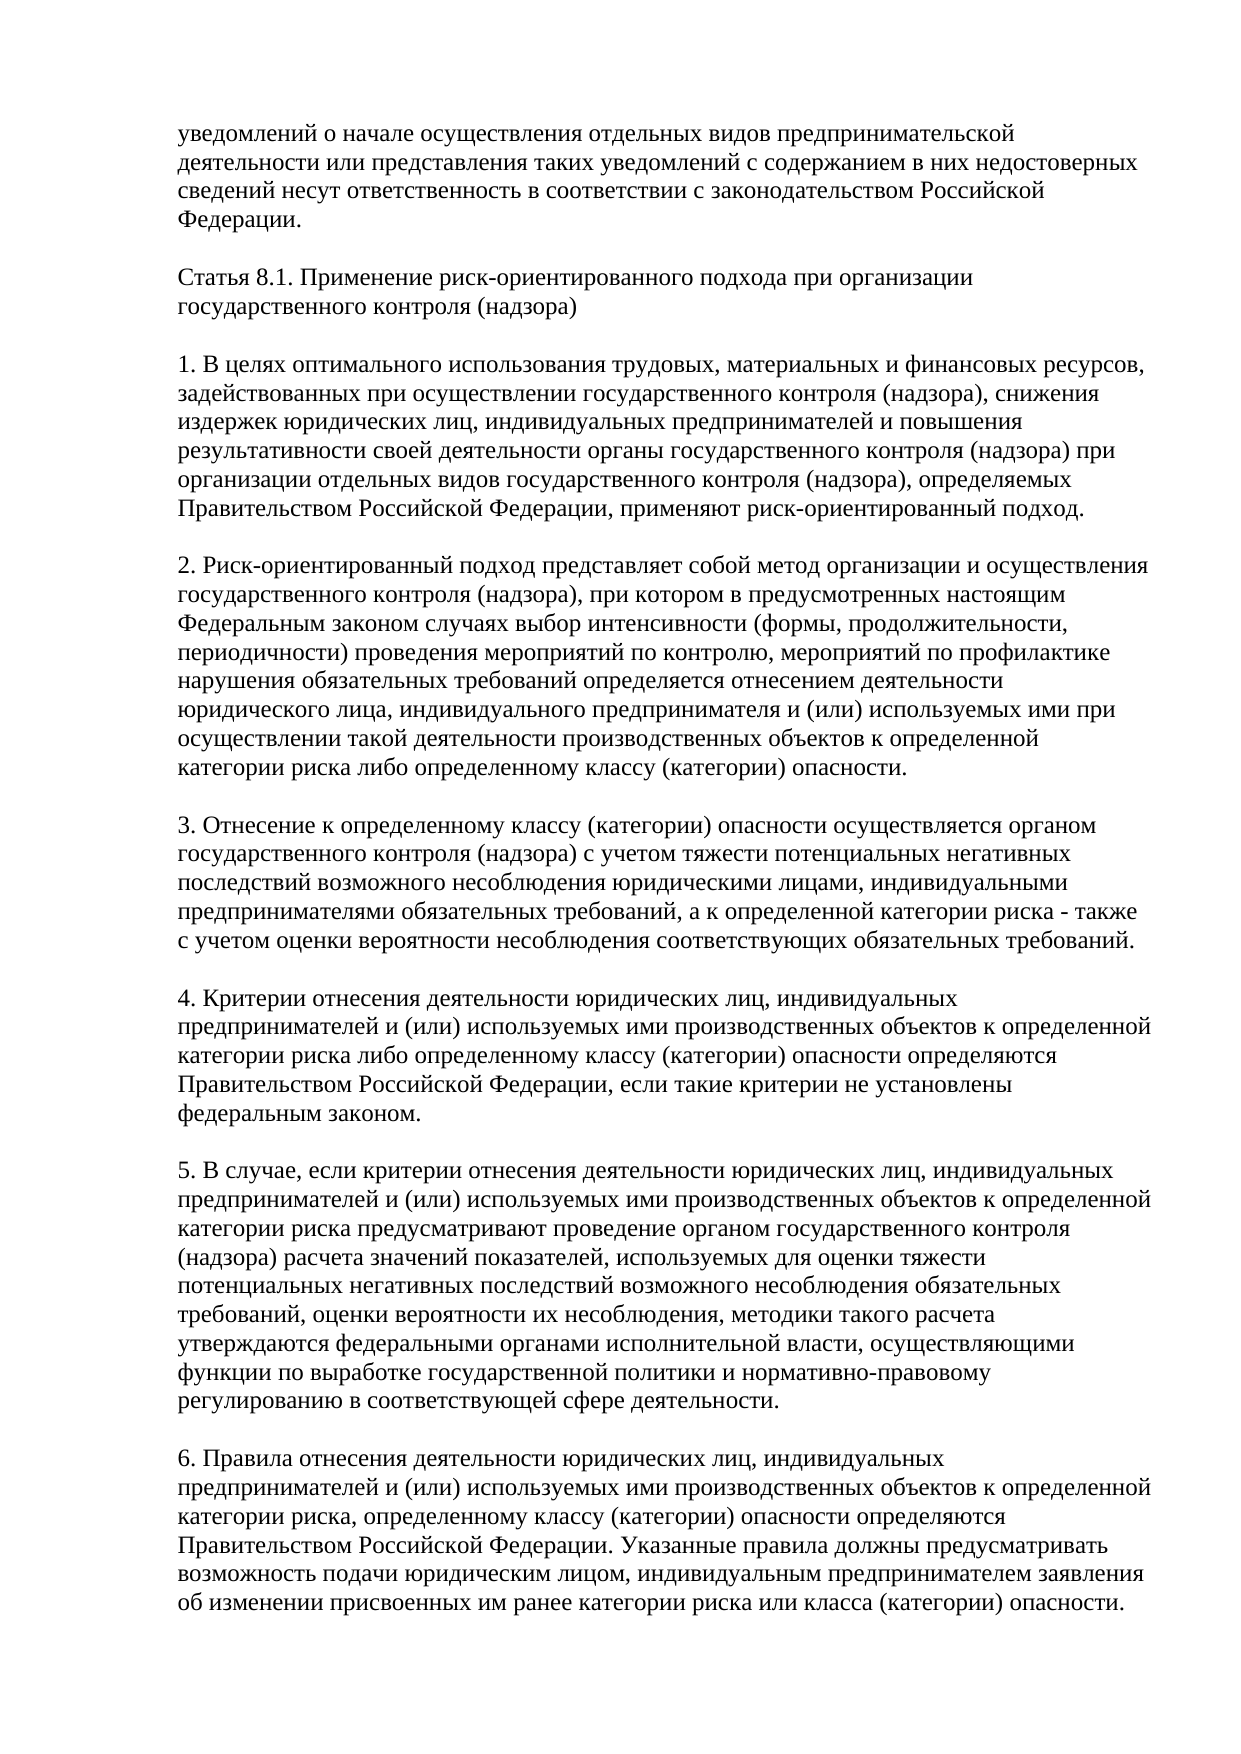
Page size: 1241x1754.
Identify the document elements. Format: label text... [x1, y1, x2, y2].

text Статья 8.1. Применение риск-ориентированного подхода при организации государственного контроля (надзора) [177, 262, 1152, 320]
text 3. Отнесение к определенному классу (категории) опасности осуществляется органом государственного контроля (надзора) с учетом тяжести потенциальных негативных последствий возможного несоблюдения юридическими лицами, индивидуальными предпринимателями обязательных требований, а к определенной категории риска - также с учетом оценки вероятности несоблюдения соответствующих обязательных требований. [177, 810, 1152, 953]
text 6. Правила отнесения деятельности юридических лиц, индивидуальных предпринимателей и (или) используемых ими производственных объектов к определенной категории риска, определенному классу (категории) опасности определяются Правительством Российской Федерации. Указанные правила должны предусматривать возможность подачи юридическим лицом, индивидуальным предпринимателем заявления об изменении присвоенных им ранее категории риска или класса (категории) опасности. [177, 1443, 1152, 1616]
text 4. Критерии отнесения деятельности юридических лиц, индивидуальных предпринимателей и (или) используемых ими производственных объектов к определенной категории риска либо определенному классу (категории) опасности определяются Правительством Российской Федерации, если такие критерии не установлены федеральным законом. [177, 983, 1152, 1126]
text 5. В случае, если критерии отнесения деятельности юридических лиц, индивидуальных предпринимателей и (или) используемых ими производственных объектов к определенной категории риска предусматривают проведение органом государственного контроля (надзора) расчета значений показателей, используемых для оценки тяжести потенциальных негативных последствий возможного несоблюдения обязательных требований, оценки вероятности их несоблюдения, методики такого расчета утверждаются федеральными органами исполнительной власти, осуществляющими функции по выработке государственной политики и нормативно-правовому регулированию в соответствующей сфере деятельности. [177, 1156, 1152, 1414]
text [177, 118, 1152, 233]
text 1. В целях оптимального использования трудовых, материальных и финансовых ресурсов, задействованных при осуществлении государственного контроля (надзора), снижения издержек юридических лиц, индивидуальных предпринимателей и повышения результативности своей деятельности органы государственного контроля (надзора) при организации отдельных видов государственного контроля (надзора), определяемых Правительством Российской Федерации, применяют риск-ориентированный подход. [177, 349, 1152, 521]
text 2. Риск-ориентированный подход представляет собой метод организации и осуществления государственного контроля (надзора), при котором в предусмотренных настоящим Федеральным законом случаях выбор интенсивности (формы, продолжительности, периодичности) проведения мероприятий по контролю, мероприятий по профилактике нарушения обязательных требований определяется отнесением деятельности юридического лица, индивидуального предпринимателя и (или) используемых ими при осуществлении такой деятельности производственных объектов к определенной категории риска либо определенному классу (категории) опасности. [177, 551, 1152, 781]
